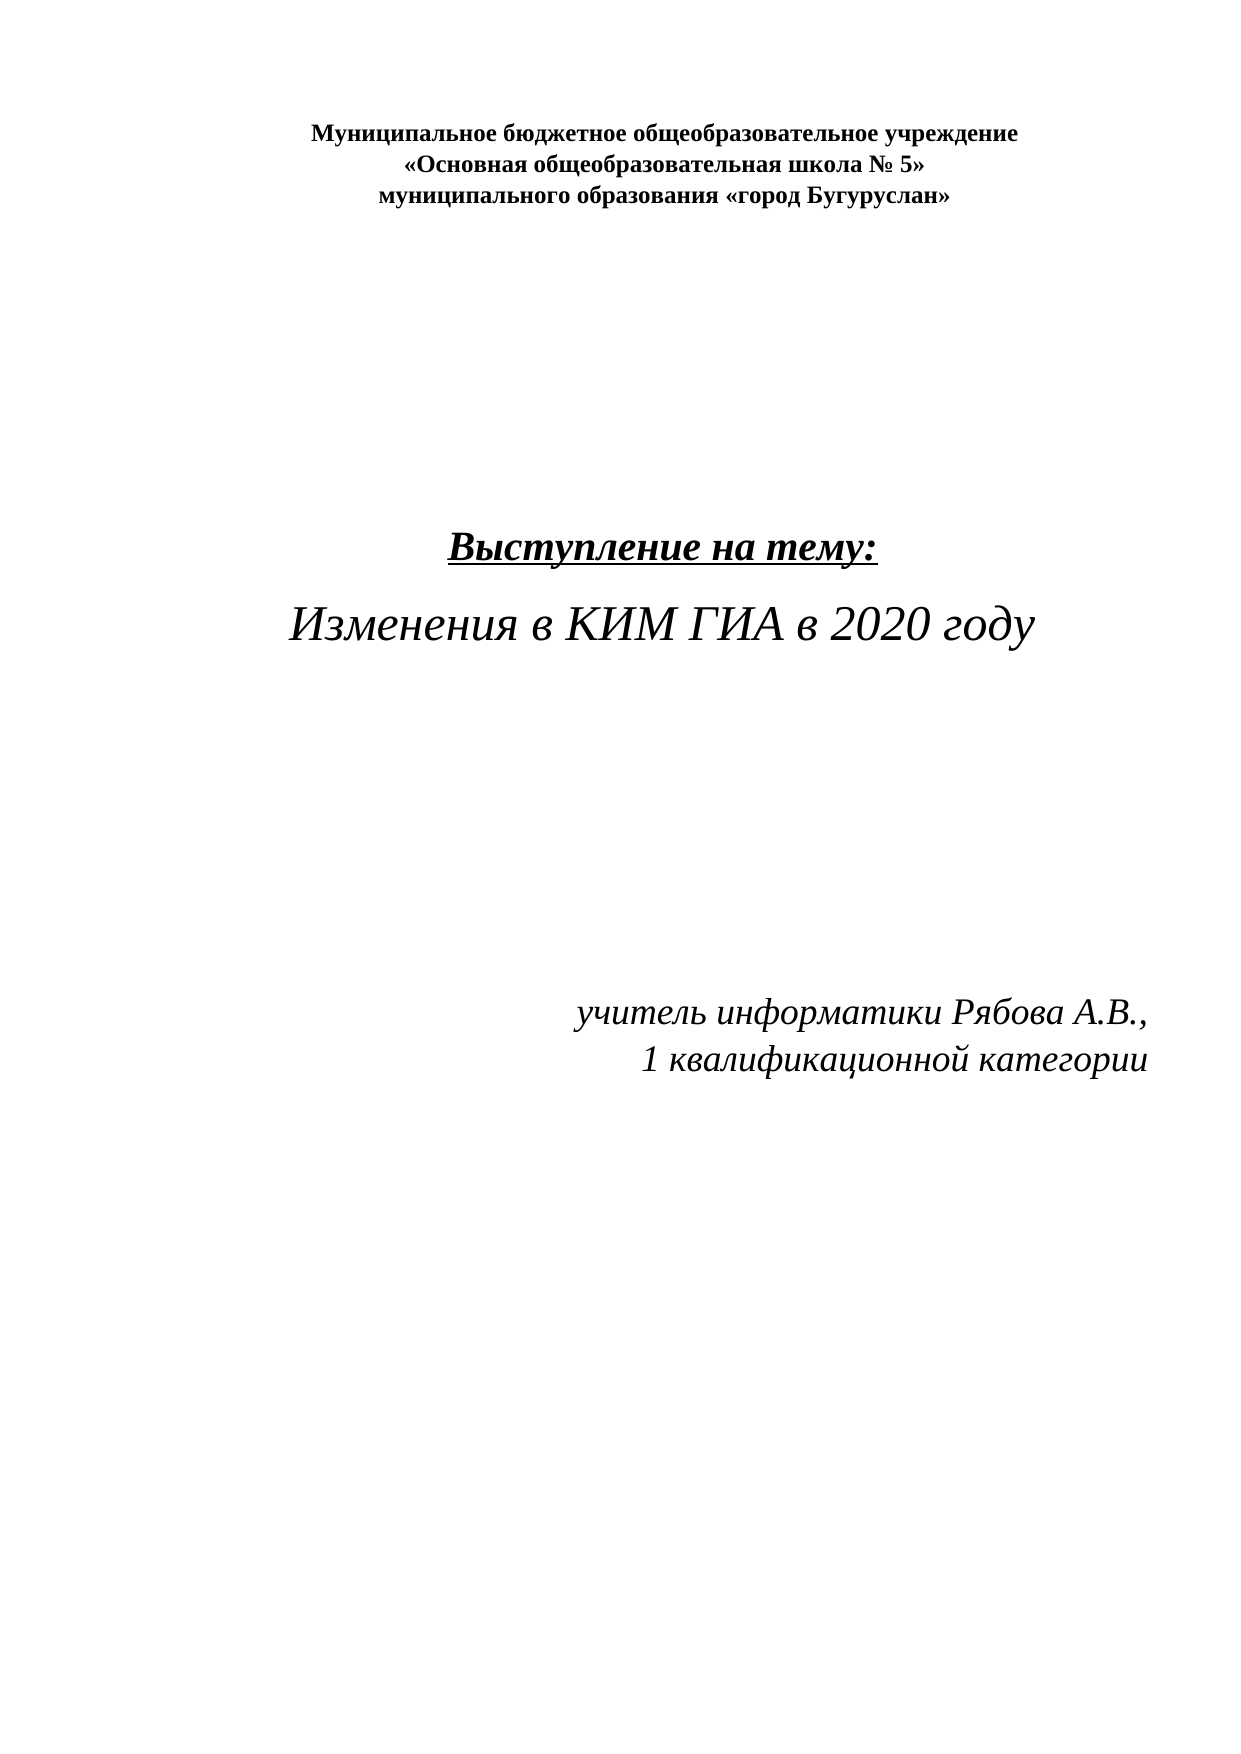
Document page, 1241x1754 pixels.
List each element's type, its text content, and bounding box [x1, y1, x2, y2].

text «Основная общеобразовательная школа № 5» [177, 149, 1152, 178]
text муниципального образования «город Бугуруслан» [177, 180, 1152, 209]
text Изменения в КИМ ГИА в 2020 году [177, 593, 1152, 651]
text Муниципальное бюджетное общеобразовательное учреждение [177, 118, 1152, 147]
text Выступление на тему: [177, 522, 1152, 569]
text 1 квалификационной категории [177, 1036, 1152, 1079]
text учитель информатики Рябова А.В., [177, 990, 1152, 1033]
